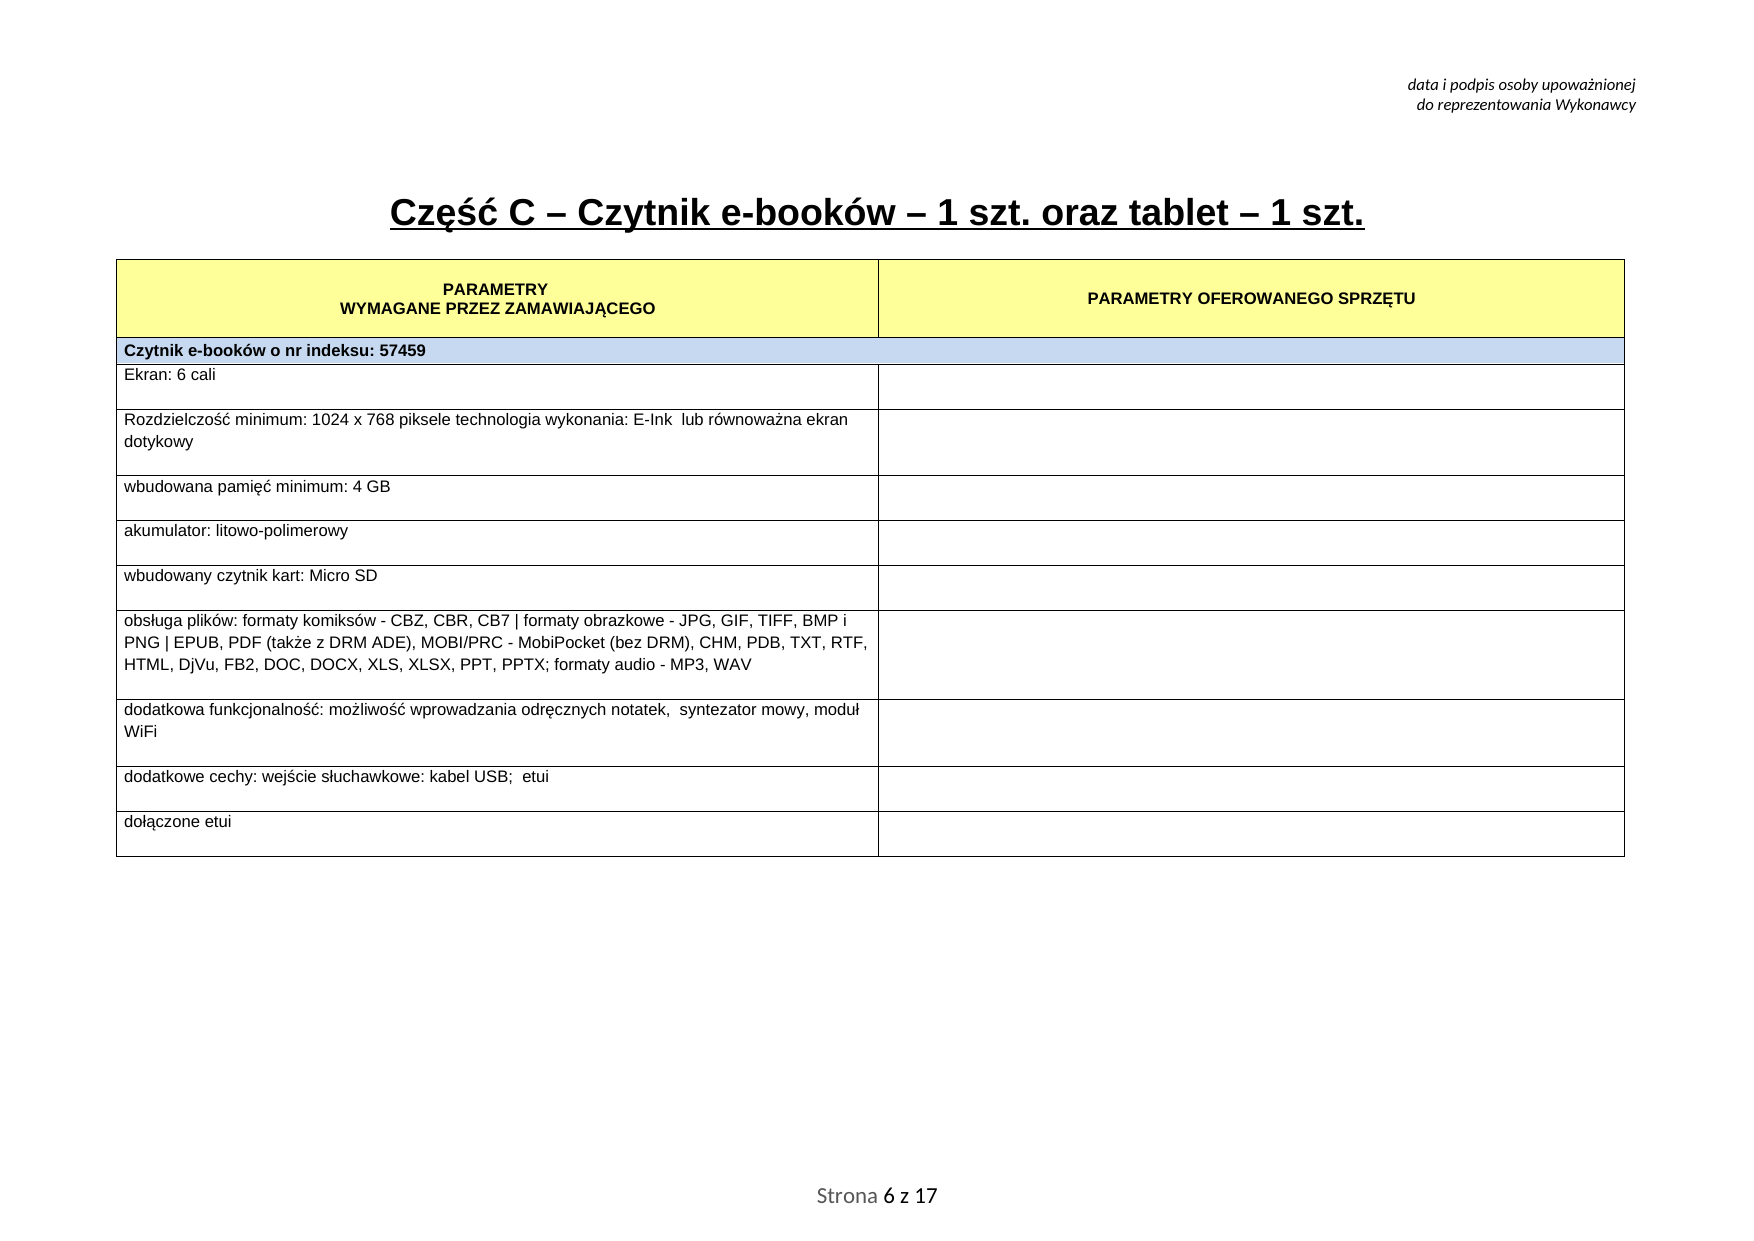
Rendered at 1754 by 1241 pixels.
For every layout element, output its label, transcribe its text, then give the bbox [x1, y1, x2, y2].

text Część C – Czytnik e-booków – 1 szt. oraz tablet – 1 szt. [118, 190, 1636, 233]
table_cell wbudowana pamięć minimum: 4 GB [117, 476, 878, 520]
table_cell [879, 611, 1624, 699]
table_cell [879, 365, 1624, 408]
table_cell [879, 700, 1624, 766]
table_cell dodatkowa funkcjonalność: możliwość wprowadzania odręcznych notatek, syntezator mowy, moduł WiFi [117, 700, 878, 766]
table_header PARAMETRY OFEROWANEGO SPRZĘTU [879, 260, 1624, 337]
table_cell dołączone etui [117, 812, 878, 856]
text do reprezentowania Wykonawcy [118, 94, 1636, 114]
table_cell [879, 767, 1624, 811]
table_header PARAMETRY WYMAGANE PRZEZ ZAMAWIAJĄCEGO [117, 260, 878, 337]
table_cell dodatkowe cechy: wejście słuchawkowe: kabel USB; etui [117, 767, 878, 811]
table_cell [879, 410, 1624, 475]
table_cell [879, 566, 1624, 610]
table_cell akumulator: litowo-polimerowy [117, 521, 878, 565]
table_cell wbudowany czytnik kart: Micro SD [117, 566, 878, 610]
table_cell [879, 521, 1624, 565]
table_cell Ekran: 6 cali [117, 365, 878, 408]
table_cell obsługa plików: formaty komiksów - CBZ, CBR, CB7 | formaty obrazkowe - JPG, GIF, TIFF, BMP i PNG | EPUB, PDF (także z DRM ADE), MOBI/PRC - MobiPocket (bez DRM), CHM, PDB, TXT, RTF, HTML, DjVu, FB2, DOC, DOCX, XLS, XLSX, PPT, PPTX; formaty audio - MP3, WAV [117, 611, 878, 699]
text data i podpis osoby upoważnionej [118, 74, 1636, 94]
table_cell Czytnik e-booków o nr indeksu: 57459 [117, 338, 1624, 363]
table_cell [879, 476, 1624, 520]
table_cell [879, 812, 1624, 856]
table_cell Rozdzielczość minimum: 1024 x 768 piksele technologia wykonania: E-Ink lub równoważna ekran dotykowy [117, 410, 878, 475]
